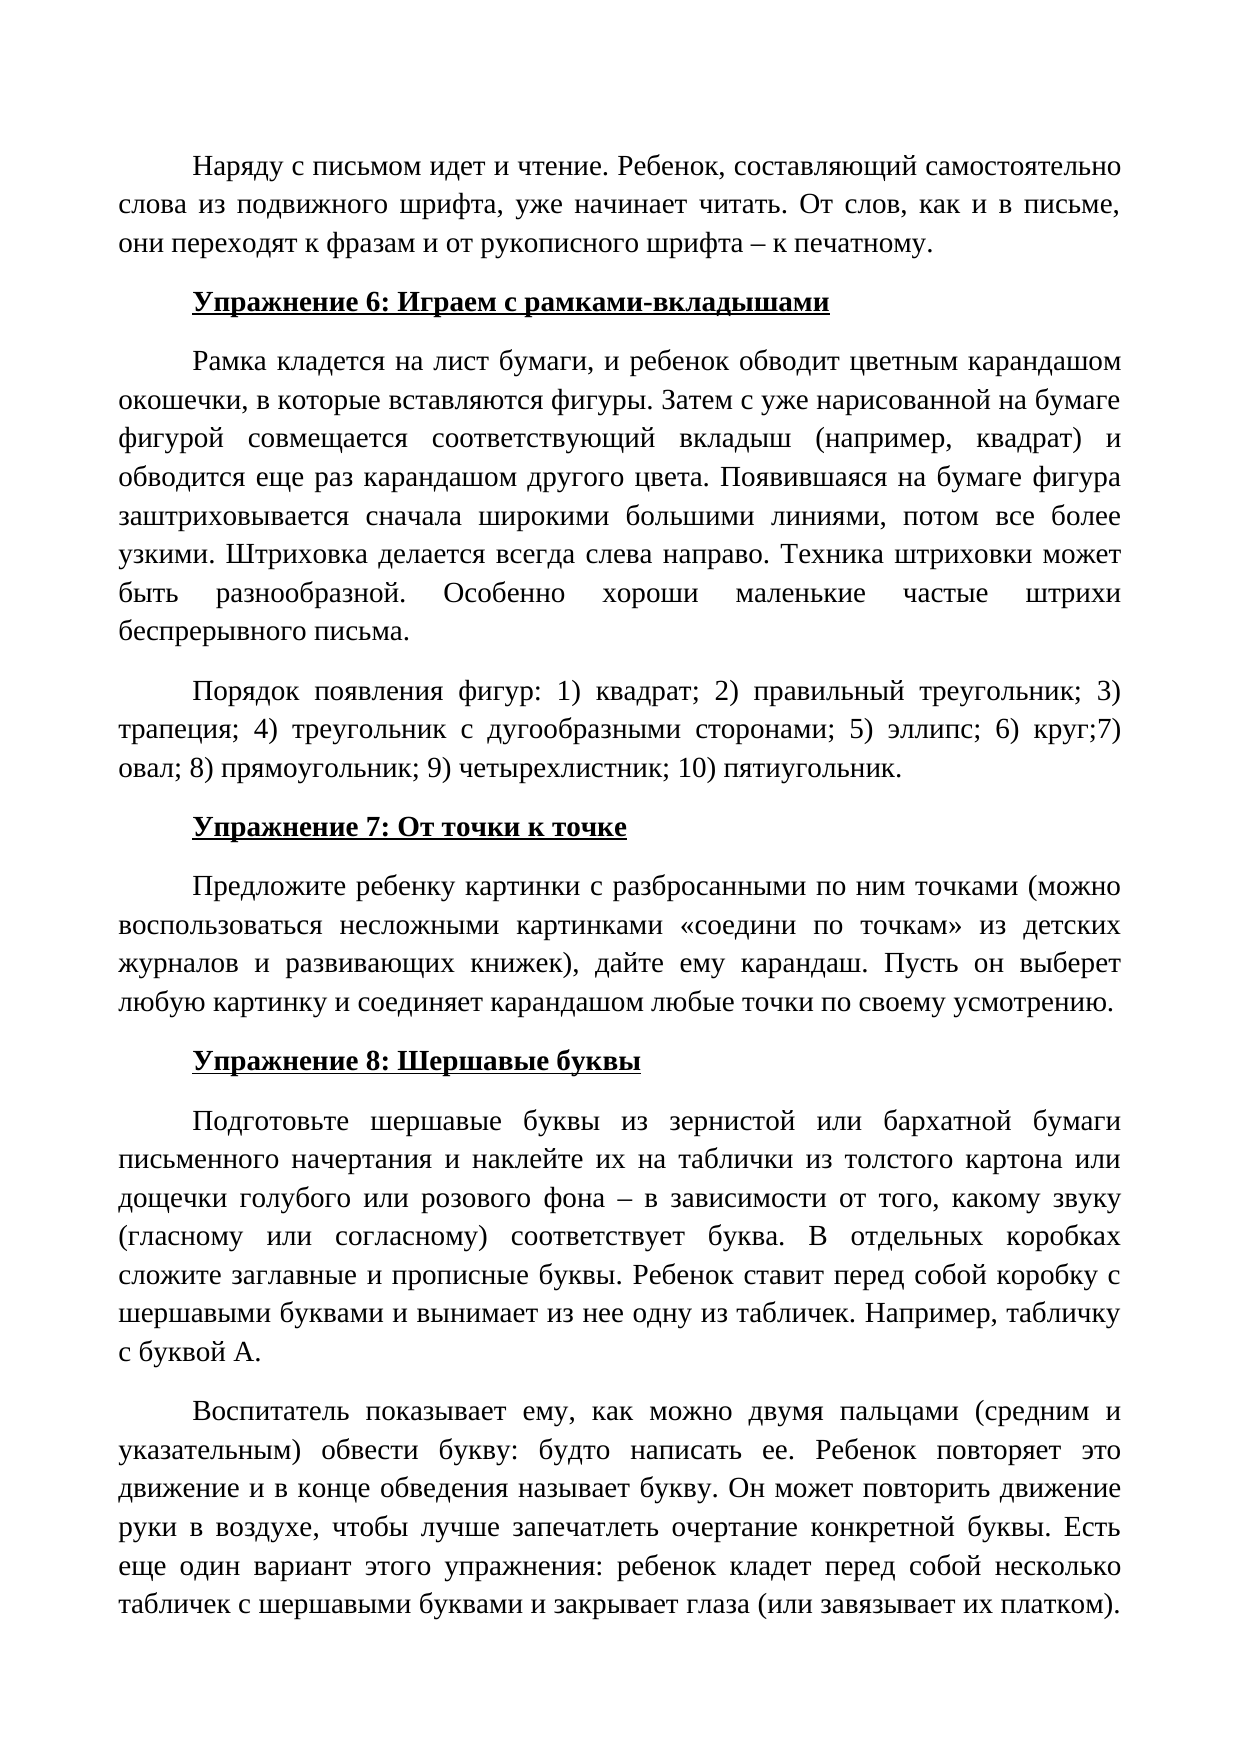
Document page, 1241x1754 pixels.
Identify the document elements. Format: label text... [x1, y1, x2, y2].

text Порядок появления фигур: 1) квадрат; 2) правильный треугольник; 3) трапеция; 4) треугольник с дугообразными сторонами; 5) эллипс; 6) круг;7) овал; 8) прямоугольник; 9) четырехлистник; 10) пятиугольник. [118, 673, 1122, 783]
text Наряду с письмом идет и чтение. Ребенок, составляющий самостоятельно слова из подвижного шрифта, уже начинает читать. От слов, как и в письме, они переходят к фразам и от рукописного шрифта – к печатному. [118, 148, 1122, 258]
text Упражнение 8: Шершавые буквы [118, 1043, 1122, 1077]
text Упражнение 7: От точки к точке [118, 809, 1122, 843]
text Предложите ребенку картинки с разбросанными по ним точками (можно воспользоваться несложными картинками «соедини по точкам» из детских журналов и развивающих книжек), дайте ему карандаш. Пусть он выберет любую картинку и соединяет карандашом любые точки по своему усмотрению. [118, 868, 1122, 1018]
text Упражнение 6: Играем с рамками-вкладышами [118, 284, 1122, 318]
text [118, 1393, 1122, 1620]
text Подготовьте шершавые буквы из зернистой или бархатной бумаги письменного начертания и наклейте их на таблички из толстого картона или дощечки голубого или розового фона – в зависимости от того, какому звуку (гласному или согласному) соответствует буква. В отдельных коробках сложите заглавные и прописные буквы. Ребенок ставит перед собой коробку с шершавыми буквами и вынимает из нее одну из табличек. Например, табличку с буквой А. [118, 1103, 1122, 1368]
text Рамка кладется на лист бумаги, и ребенок обводит цветным карандашом окошечки, в которые вставляются фигуры. Затем с уже нарисованной на бумаге фигурой совмещается соответствующий вкладыш (например, квадрат) и обводится еще раз карандашом другого цвета. Появившаяся на бумаге фигура заштриховывается сначала широкими большими линиями, потом все более узкими. Штриховка делается всегда слева направо. Техника штриховки может быть разнообразной. Особенно хороши маленькие частые штрихи беспрерывного письма. [118, 343, 1122, 647]
